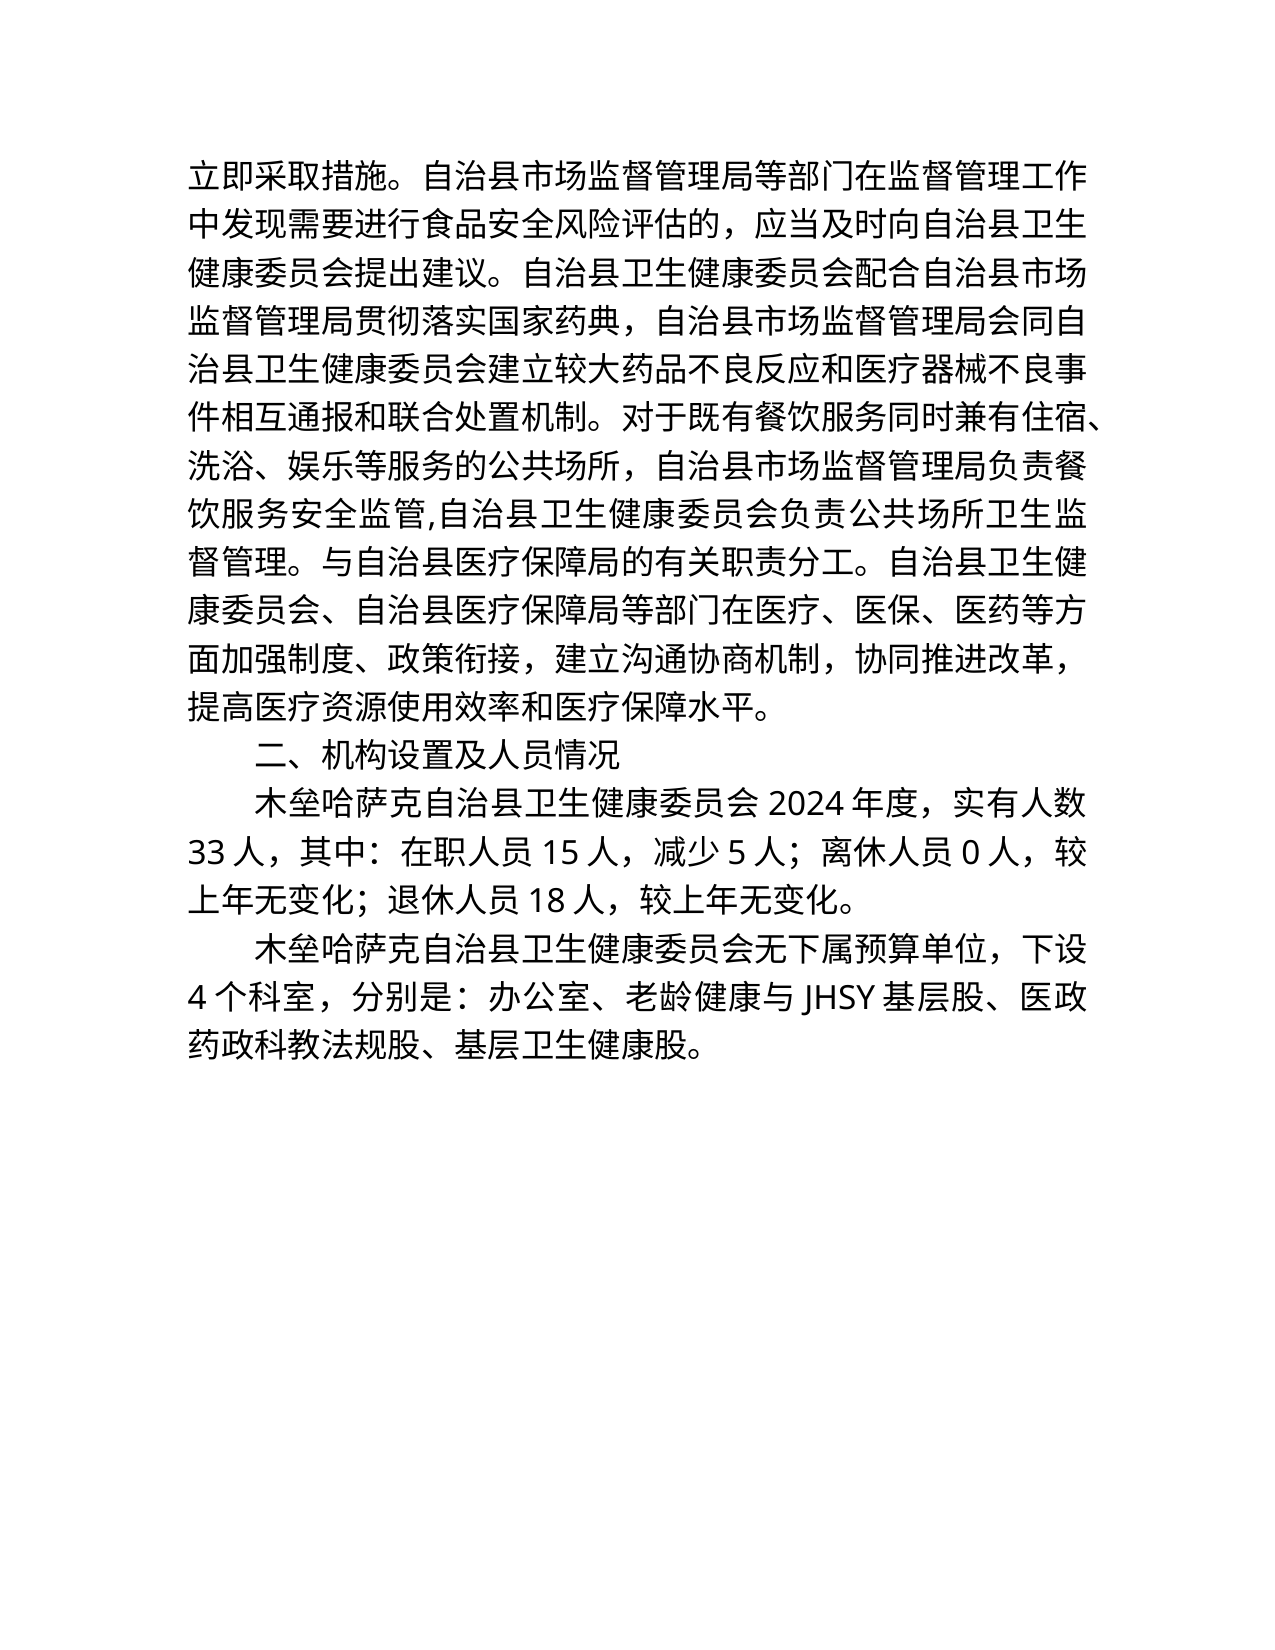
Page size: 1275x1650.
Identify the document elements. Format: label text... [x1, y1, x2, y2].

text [187, 150, 1087, 729]
text 二、机构设置及人员情况 [187, 729, 1087, 777]
text 木垒哈萨克自治县卫生健康委员会无下属预算单位，下设4个科室，分别是：办公室、老龄健康与JHSY基层股、医政药政科教法规股、基层卫生健康股。 [187, 922, 1087, 1067]
text 木垒哈萨克自治县卫生健康委员会2024年度，实有人数33人，其中：在职人员15人，减少5人；离休人员0人，较上年无变化；退休人员18人，较上年无变化。 [187, 777, 1087, 922]
